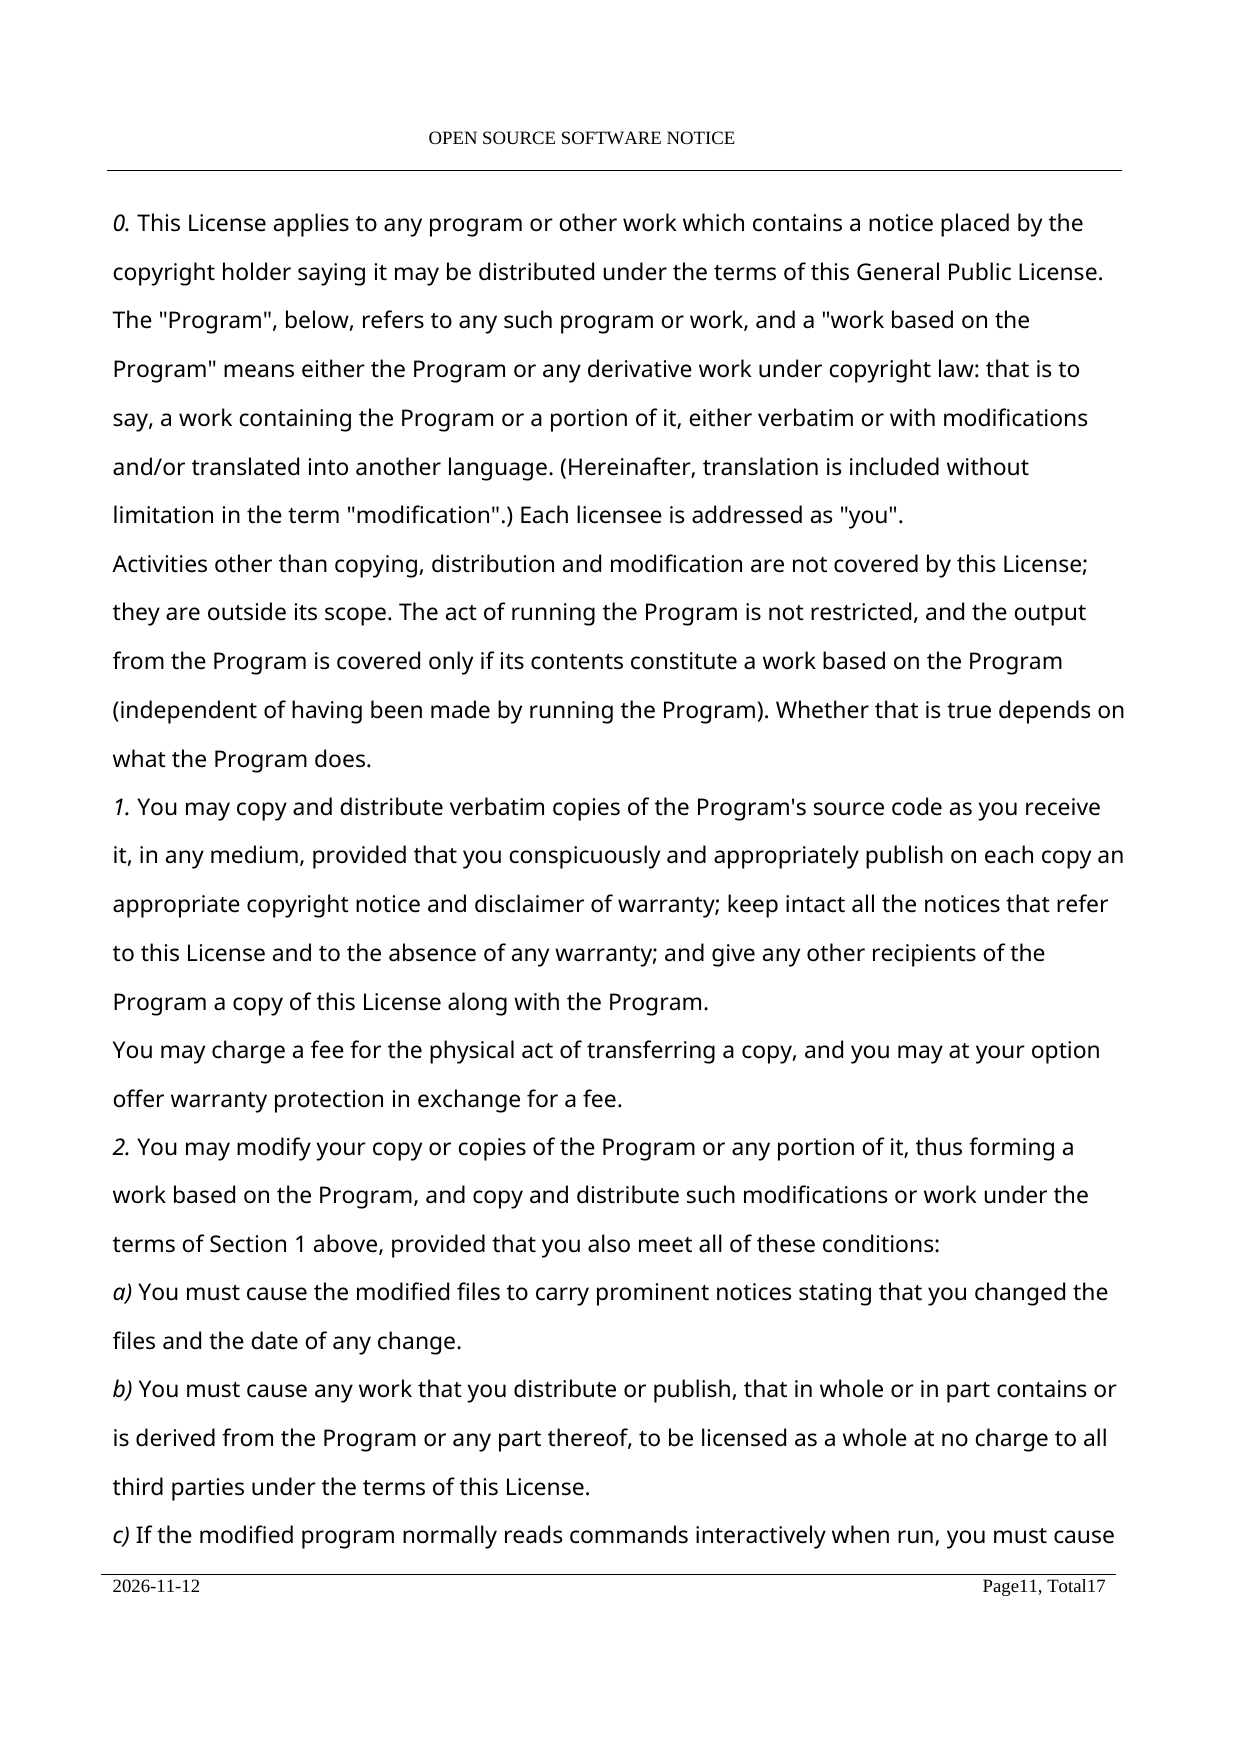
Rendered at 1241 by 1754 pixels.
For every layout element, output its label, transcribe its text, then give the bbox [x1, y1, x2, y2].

text b) You must cause any work that you distribute or publish, that in whole or in part contains or is derived from the Program or any part thereof, to be licensed as a whole at no charge to all third parties under the terms of this License. [112, 1373, 1128, 1503]
text 0. This License applies to any program or other work which contains a notice placed by the copyright holder saying it may be distributed under the terms of this General Public License. The "Program", below, refers to any such program or work, and a "work based on the Program" means either the Program or any derivative work under copyright law: that is to say, a work containing the Program or a portion of it, either verbatim or with modifications and/or translated into another language. (Hereinafter, translation is included without limitation in the term "modification".) Each licensee is addressed as "you". [112, 206, 1128, 531]
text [112, 1518, 1128, 1551]
text 2. You may modify your copy or copies of the Program or any portion of it, thus forming a work based on the Program, and copy and distribute such modifications or work under the terms of Section 1 above, provided that you also meet all of these conditions: [112, 1130, 1128, 1260]
text Activities other than copying, distribution and modification are not covered by this License; they are outside its scope. The act of running the Program is not restricted, and the output from the Program is covered only if its contents constitute a work based on the Program (independent of having been made by running the Program). Whether that is true depends on what the Program does. [112, 547, 1128, 774]
text a) You must cause the modified files to carry prominent notices stating that you changed the files and the date of any change. [112, 1276, 1128, 1357]
text 1. You may copy and distribute verbatim copies of the Program's source code as you receive it, in any medium, provided that you conspicuously and appropriately publish on each copy an appropriate copyright notice and disclaimer of warranty; keep intact all the notices that refer to this License and to the absence of any warranty; and give any other recipients of the Program a copy of this License along with the Program. [112, 790, 1128, 1018]
text You may charge a fee for the physical act of transferring a copy, and you may at your option offer warranty protection in exchange for a fee. [112, 1033, 1128, 1114]
